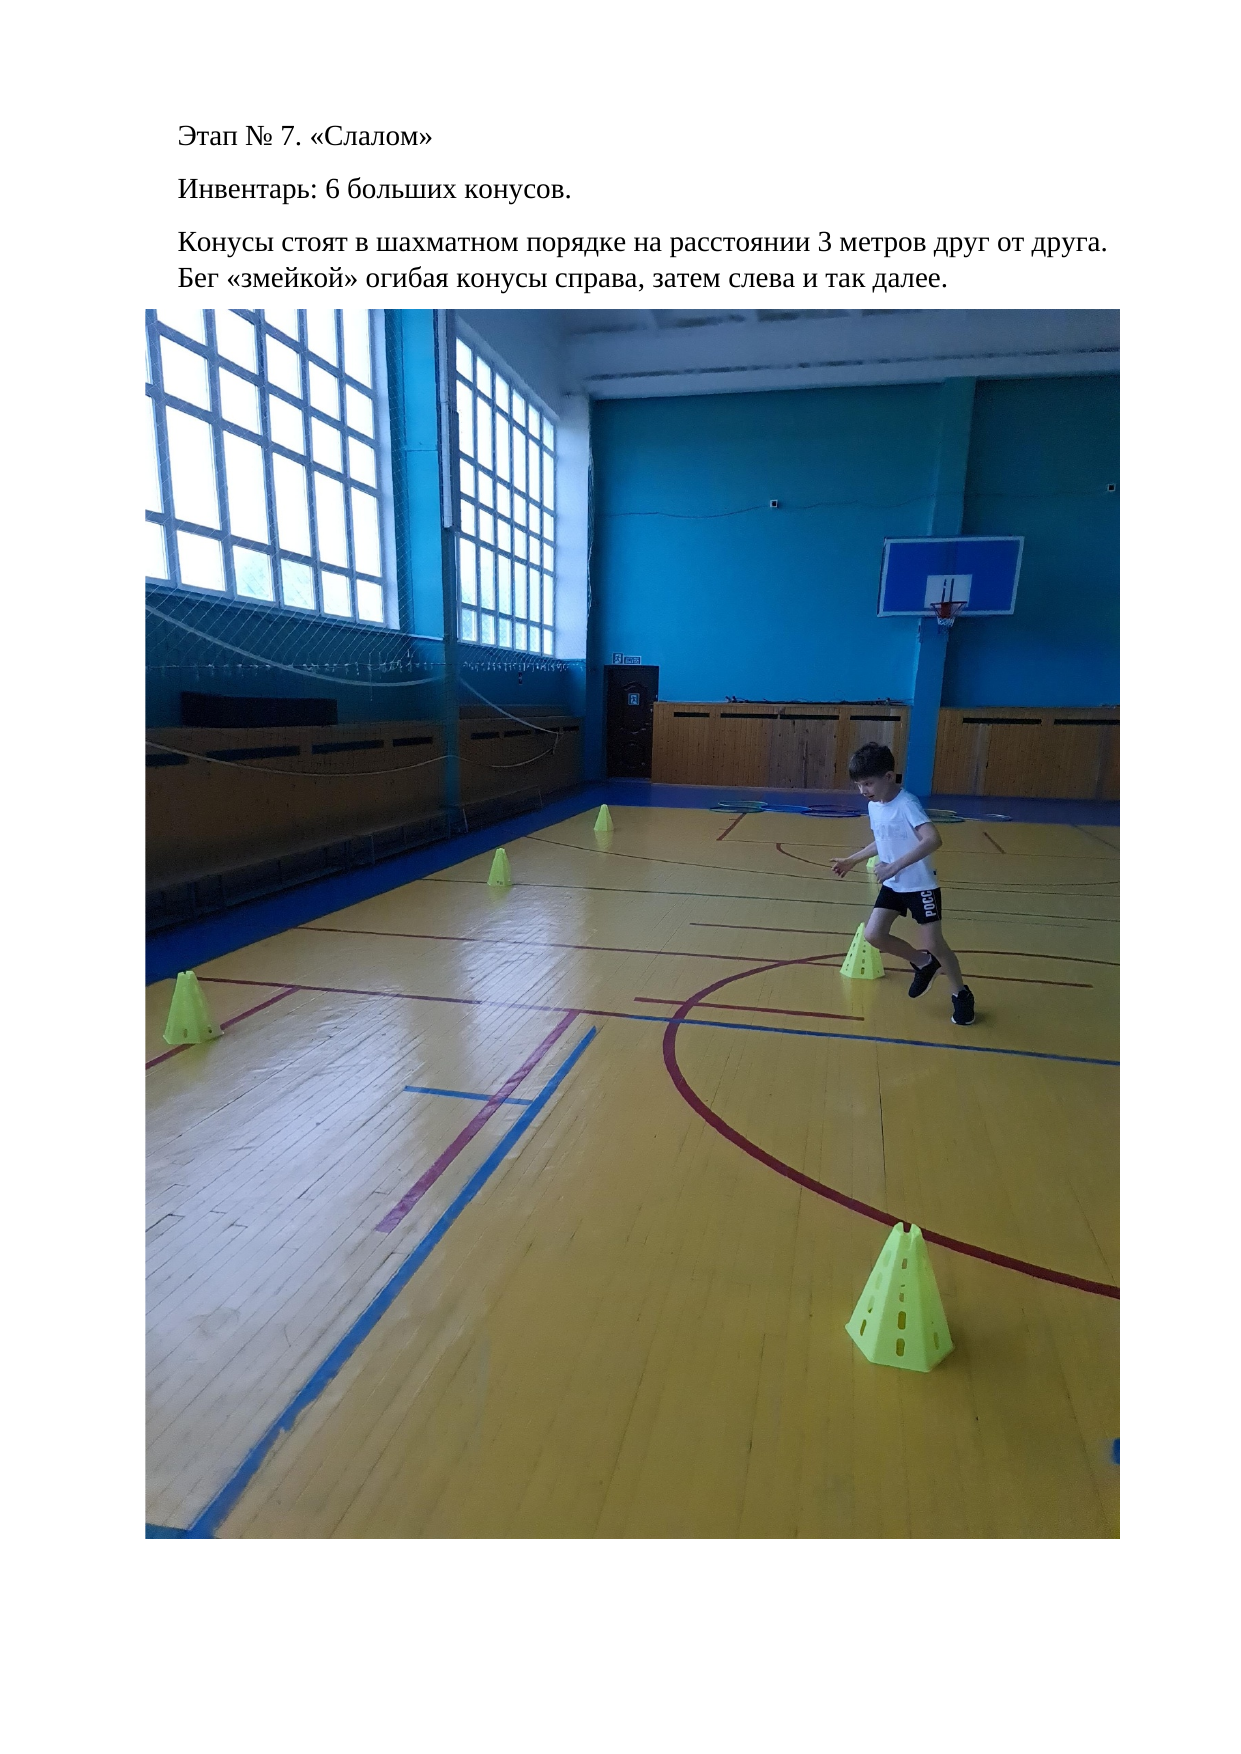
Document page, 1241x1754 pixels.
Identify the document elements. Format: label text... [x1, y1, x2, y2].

picture [145, 309, 1120, 1539]
text Этап № 7. «Слалом» [177, 118, 1152, 152]
picture [1110, 457, 1120, 466]
text Инвентарь: 6 больших конусов. [177, 171, 1152, 204]
text Конусы стоят в шахматном порядке на расстоянии 3 метров друг от друга. Бег «змейкой» огибая конусы справа, затем слева и так далее. [177, 224, 1152, 293]
